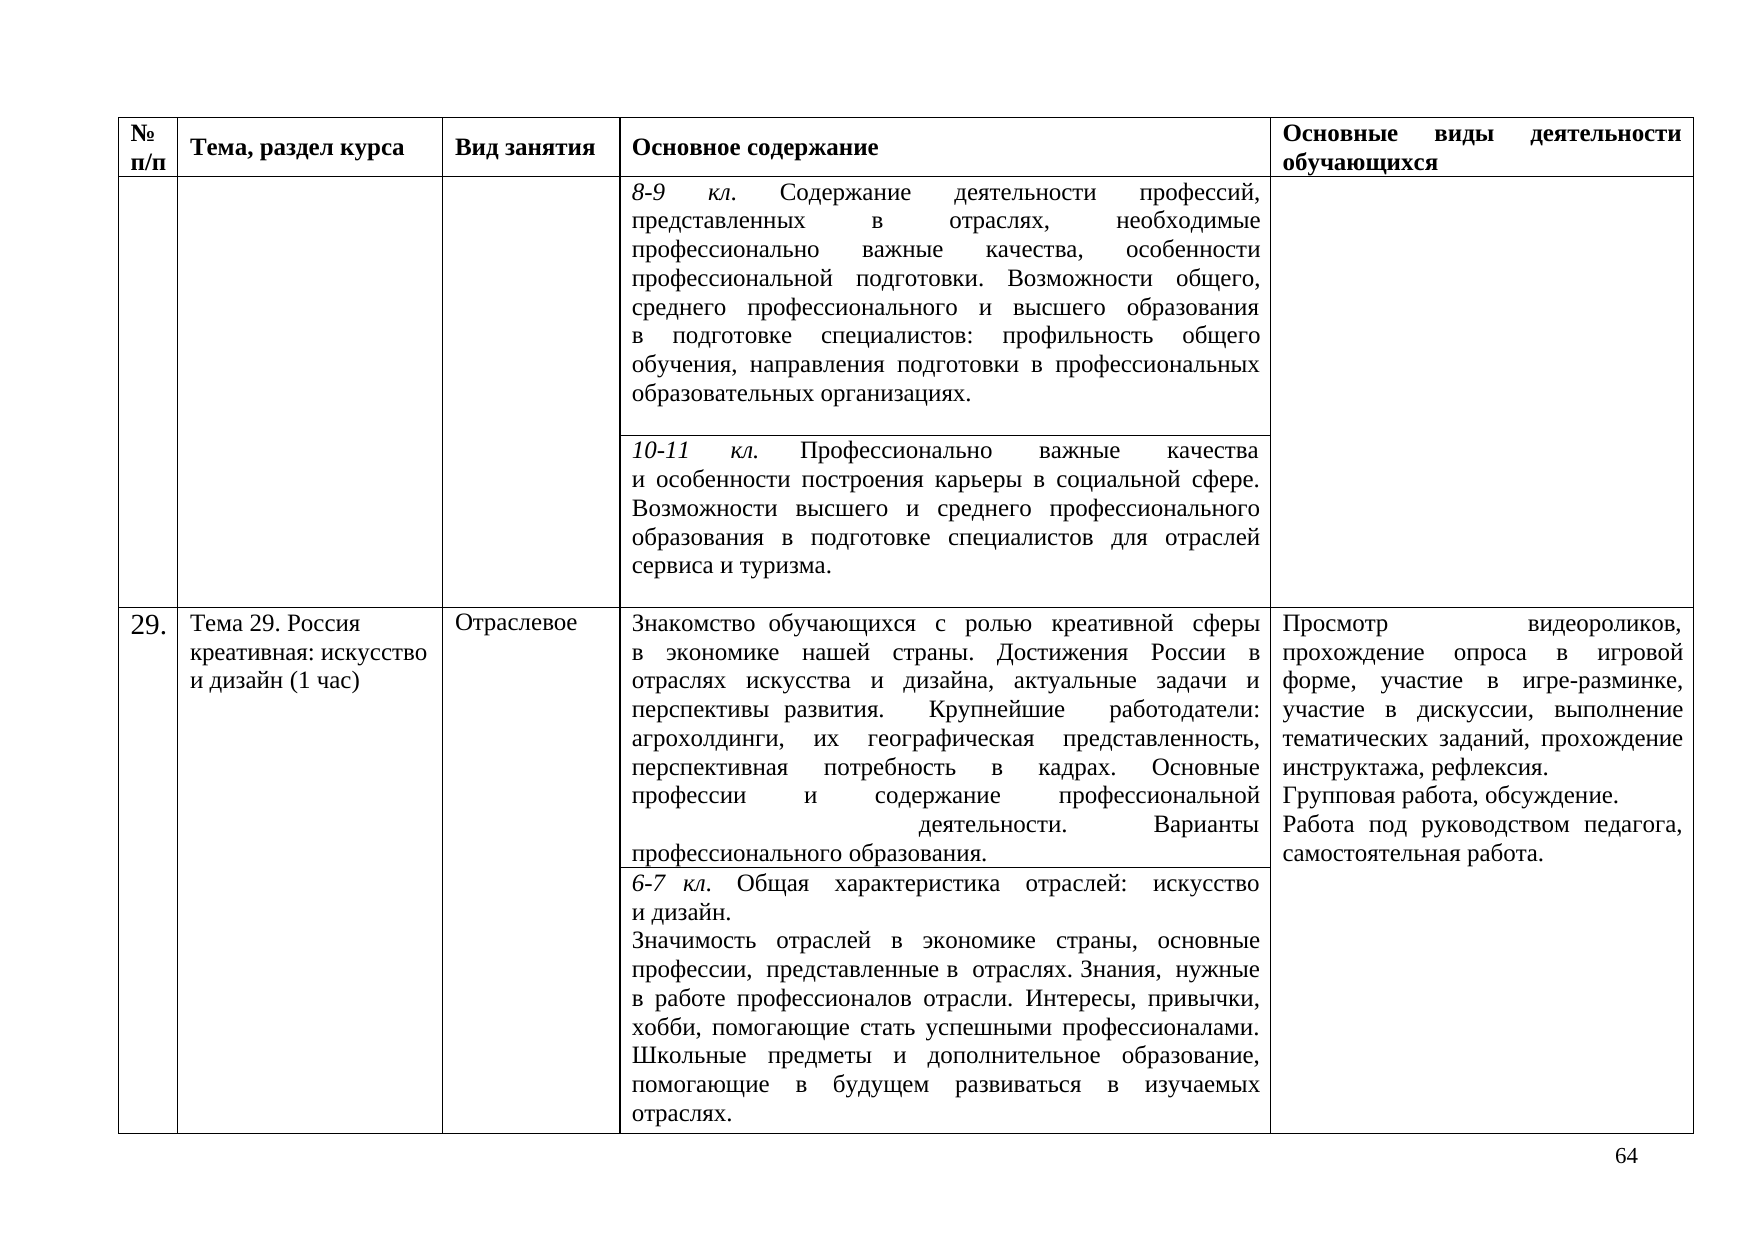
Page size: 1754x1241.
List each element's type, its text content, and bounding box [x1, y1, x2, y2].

table_cell 8-9 кл. Содержание деятельности профессий, представленных в отраслях, необходимые профессионально важные качества, особенности профессиональной подготовки. Возможности общего, среднего профессионального и высшего образования в подготовке специалистов: профильность общего обучения, направления подготовки в профессиональных образовательных организациях. [621, 177, 1270, 434]
table_header № п/п [119, 118, 177, 176]
table_header Основные виды деятельности обучающихся [1271, 118, 1693, 176]
table_cell [178, 177, 442, 607]
table_cell [1271, 177, 1693, 607]
table_cell Просмотр видеороликов, прохождение опроса в игровой форме, участие в игре-разминке, участие в дискуссии, выполнение тематических заданий, прохождение инструктажа, рефлексия. Групповая работа, обсуждение. Работа под руководством педагога, самостоятельная работа. [1271, 608, 1693, 1133]
table_header Основное содержание [621, 118, 1270, 176]
table_cell 10-11 кл. Профессионально важные качества и особенности построения карьеры в социальной сфере. Возможности высшего и среднего профессионального образования в подготовке специалистов для отраслей сервиса и туризма. [621, 436, 1270, 607]
table_cell 6-7 кл. Общая характеристика отраслей: искусство и дизайн. Значимость отраслей в экономике страны, основные профессии, представленные в отраслях. Знания, нужные в работе профессионалов отрасли. Интересы, привычки, хобби, помогающие стать успешными профессионалами. Школьные предметы и дополнительное образование, помогающие в будущем развиваться в изучаемых отраслях. [621, 868, 1270, 1133]
table_cell [119, 177, 177, 607]
table_cell Знакомство обучающихся с ролью креативной сферы в экономике нашей страны. Достижения России в отраслях искусства и дизайна, актуальные задачи и перспективы развития. Крупнейшие работодатели: агрохолдинги, их географическая представленность, перспективная потребность в кадрах. Основные профессии и содержание профессиональной деятельности. Варианты профессионального образования. [621, 608, 1270, 867]
table_cell Отраслевое [443, 608, 619, 1133]
table_cell 29. [119, 608, 177, 1133]
table_cell [443, 177, 619, 607]
table_header Тема, раздел курса [178, 118, 442, 176]
table_header Вид занятия [443, 118, 619, 176]
table_cell Тема 29. Россия креативная: искусство и дизайн (1 час) [178, 608, 442, 1133]
